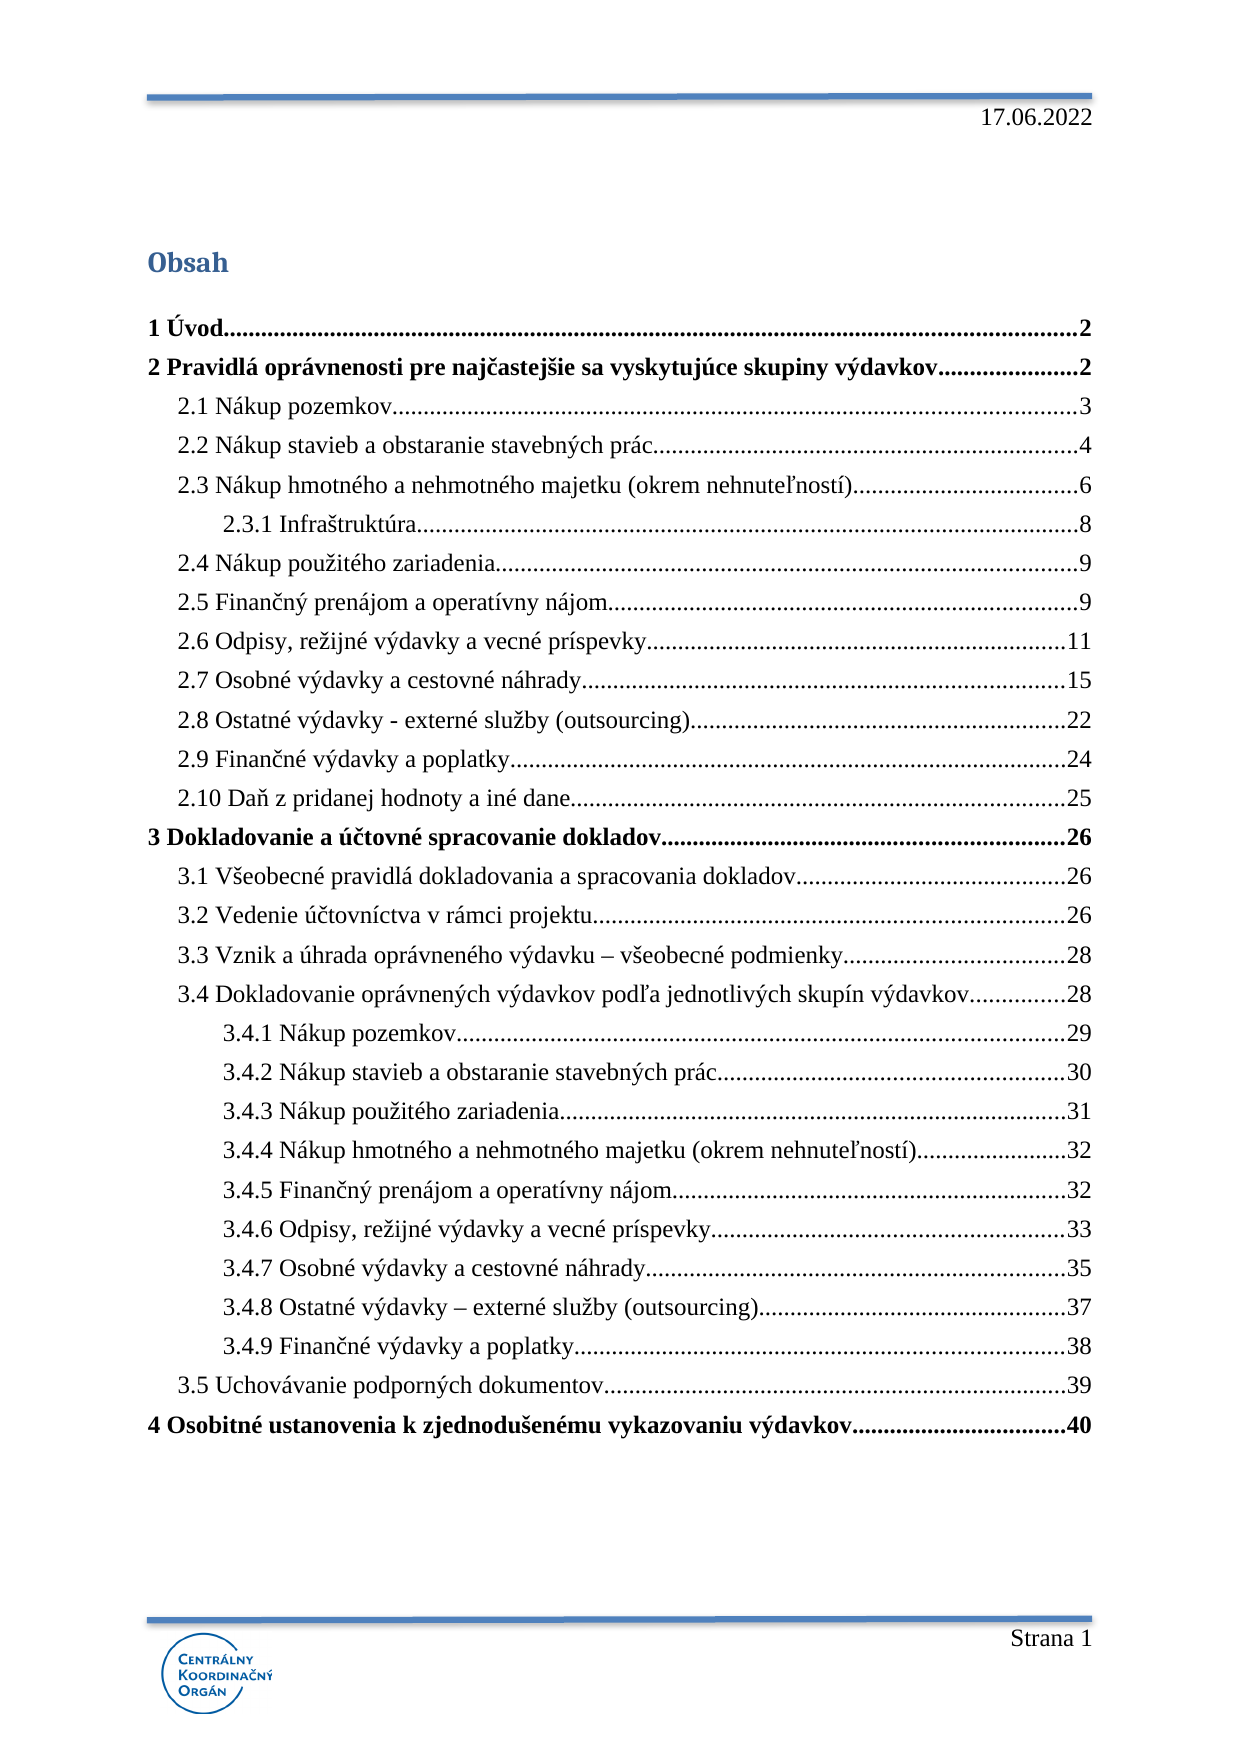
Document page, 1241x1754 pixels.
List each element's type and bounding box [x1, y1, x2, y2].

picture [159, 1631, 272, 1713]
